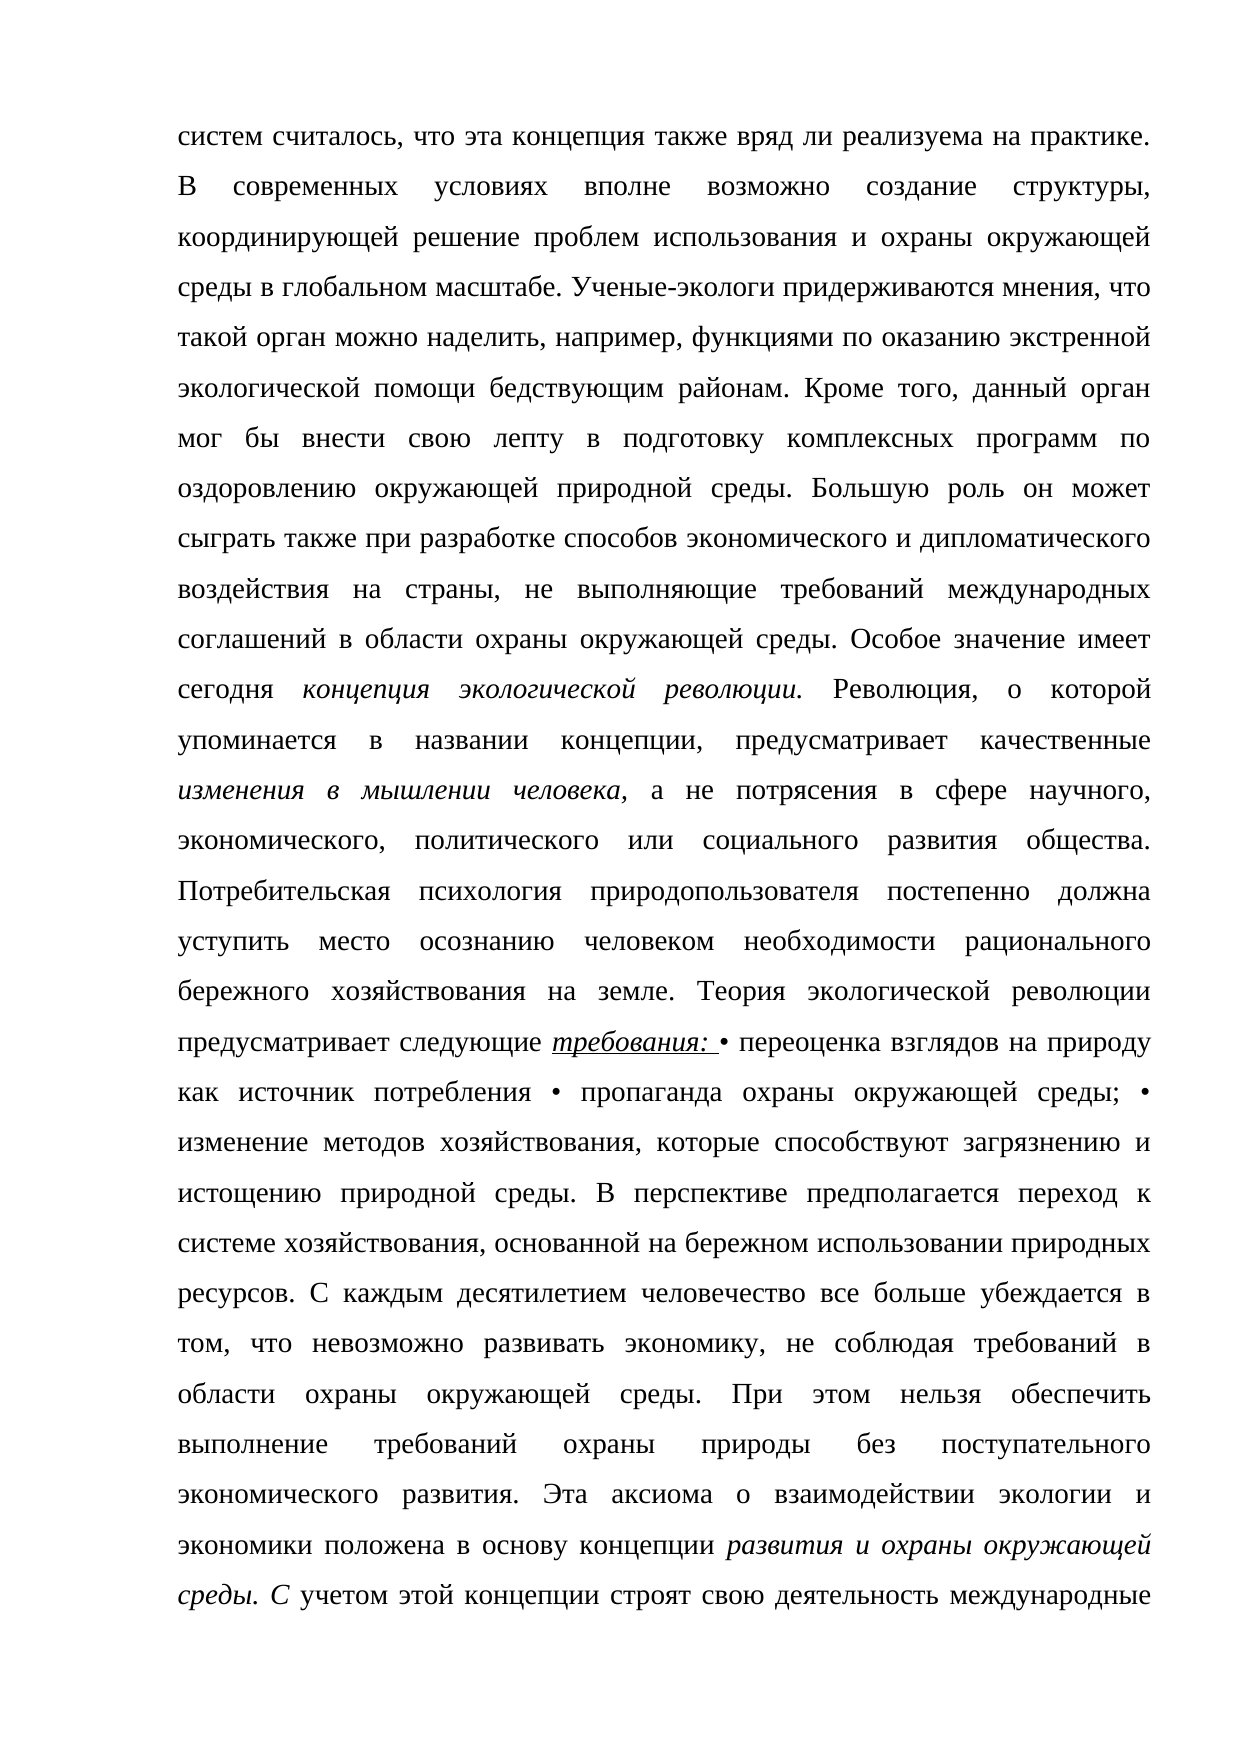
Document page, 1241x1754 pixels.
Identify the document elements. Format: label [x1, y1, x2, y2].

text [177, 118, 1152, 1611]
